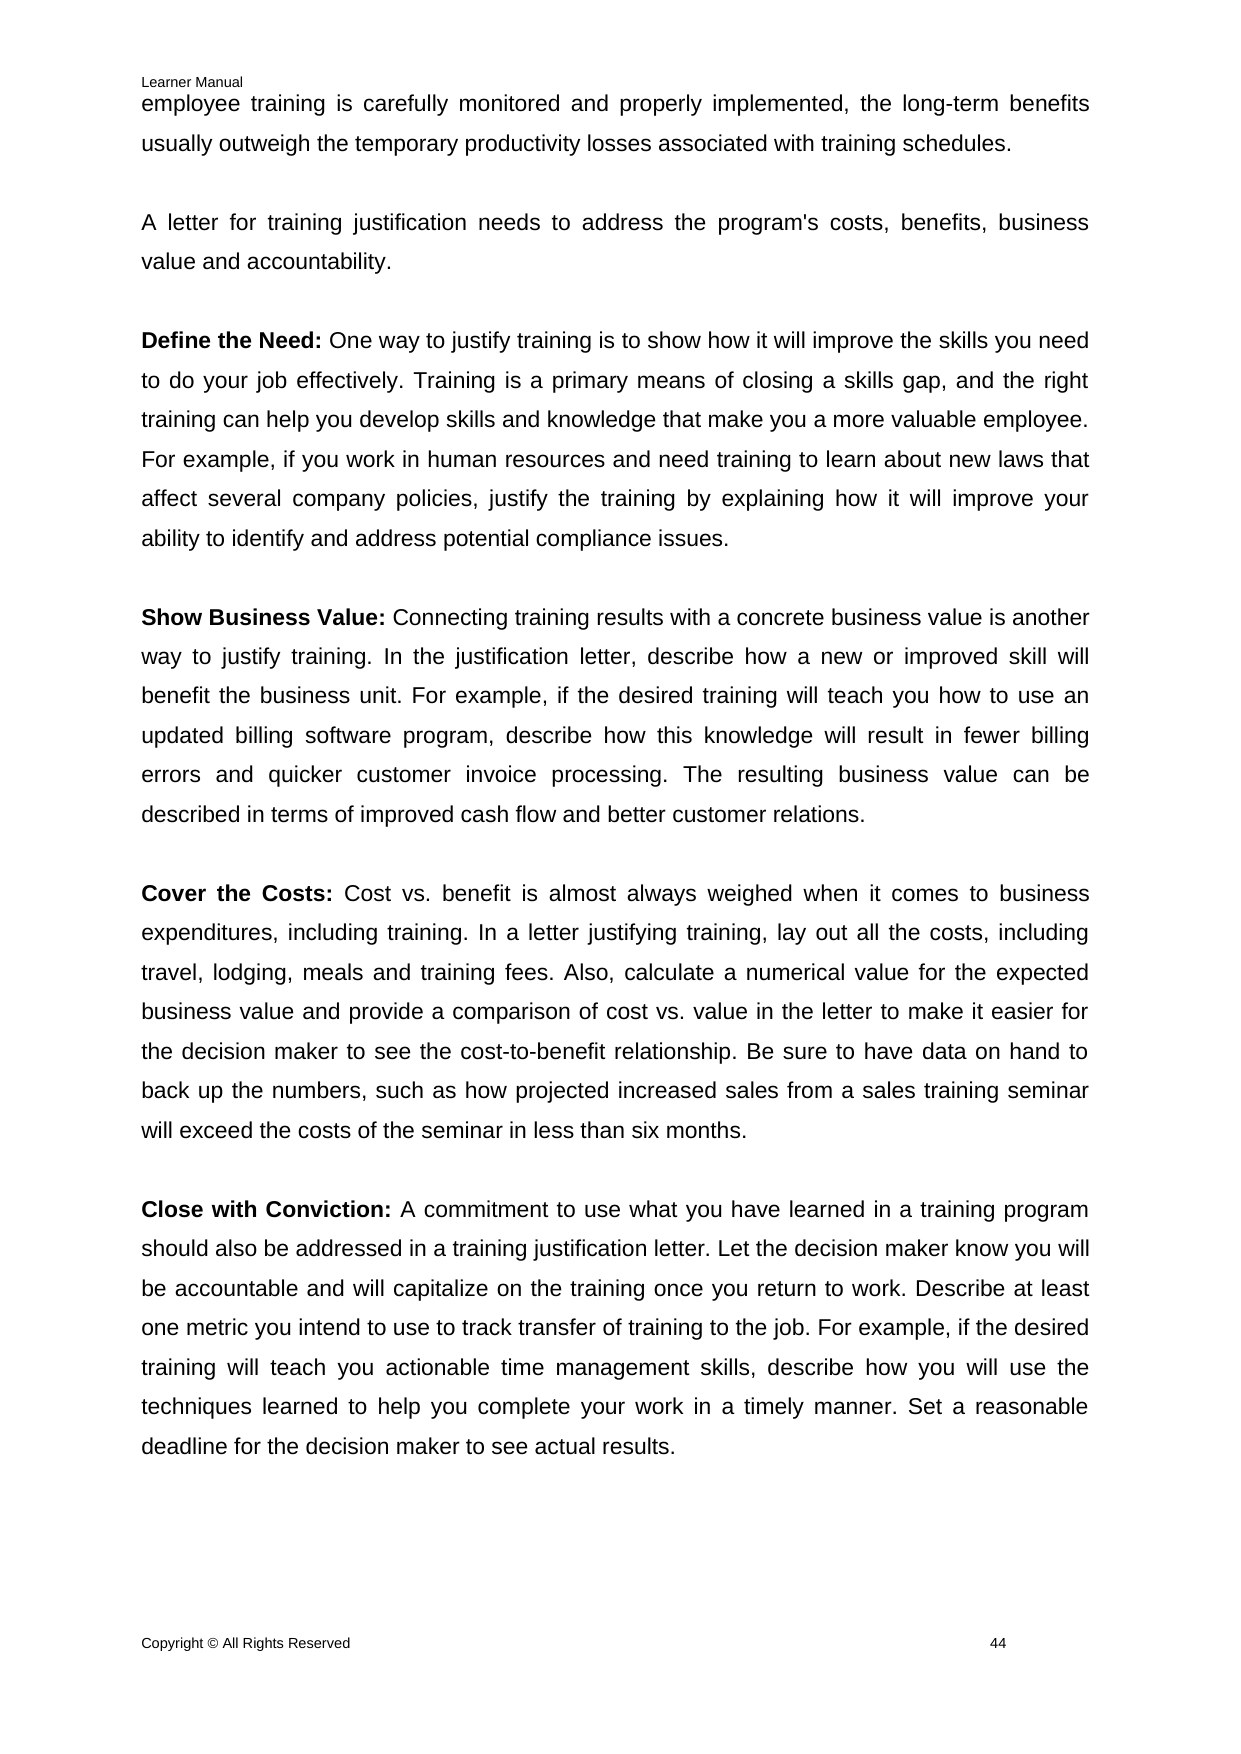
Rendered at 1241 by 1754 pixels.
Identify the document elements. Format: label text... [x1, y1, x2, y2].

text A letter for training justification needs to address the program's costs, benefits, business value and accountability. [141, 209, 1090, 274]
text Cover the Costs: Cost vs. benefit is almost always weighed when it comes to business expenditures, including training. In a letter justifying training, lay out all the costs, including travel, lodging, meals and training fees. Also, calculate a numerical value for the expected business value and provide a comparison of cost vs. value in the letter to make it easier for the decision maker to see the cost-to-benefit relationship. Be sure to have data on hand to back up the numbers, such as how projected increased sales from a sales training seminar will exceed the costs of the seminar in less than six months. [141, 880, 1090, 1143]
text Show Business Value: Connecting training results with a concrete business value is another way to justify training. In the justification letter, describe how a new or improved skill will benefit the business unit. For example, if the desired training will teach you how to use an updated billing software program, describe how this knowledge will result in fewer billing errors and quicker customer invoice processing. The resulting business value can be described in terms of improved cash flow and better customer relations. [141, 603, 1090, 827]
text Define the Need: One way to justify training is to show how it will improve the skills you need to do your job effectively. Training is a primary means of closing a skills gap, and the right training can help you develop skills and knowledge that make you a more valuable employee. For example, if you work in human resources and need training to learn about new laws that affect several company policies, justify the training by explaining how it will improve your ability to identify and address potential compliance issues. [141, 327, 1090, 551]
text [141, 90, 1090, 156]
text Close with Conviction: A commitment to use what you have learned in a training program should also be addressed in a training justification letter. Let the decision maker know you will be accountable and will capitalize on the training once you return to work. Describe at least one metric you intend to use to track transfer of training to the job. For example, if the desired training will teach you actionable time management skills, describe how you will use the techniques learned to help you complete your work in a timely manner. Set a reasonable deadline for the decision maker to see actual results. [141, 1196, 1090, 1459]
